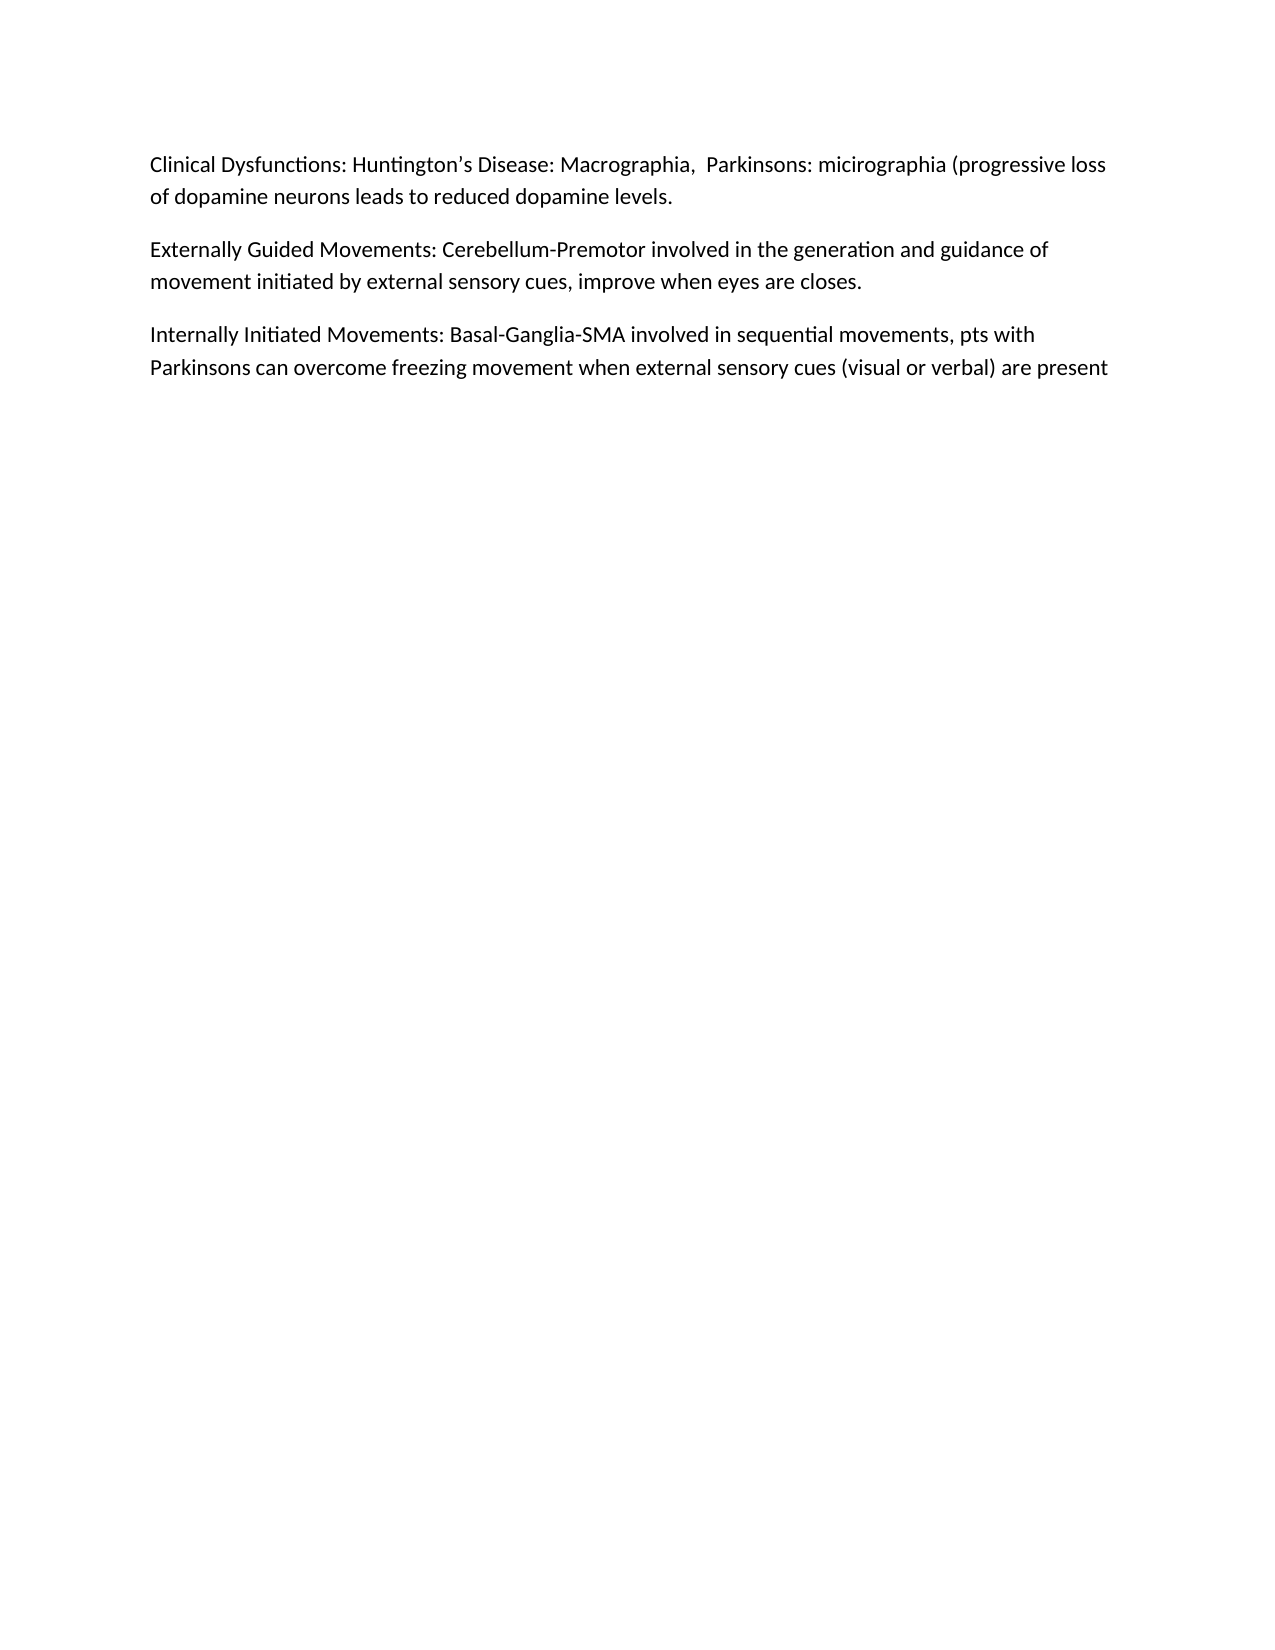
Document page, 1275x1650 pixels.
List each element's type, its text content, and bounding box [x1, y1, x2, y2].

text Clinical Dysfunctions: Huntington’s Disease: Macrographia, Parkinsons: micirographia (progressive loss of dopamine neurons leads to reduced dopamine levels. [150, 150, 1125, 210]
text Internally Initiated Movements: Basal-Ganglia-SMA involved in sequential movements, pts with Parkinsons can overcome freezing movement when external sensory cues (visual or verbal) are present [150, 320, 1125, 381]
text Externally Guided Movements: Cerebellum-Premotor involved in the generation and guidance of movement initiated by external sensory cues, improve when eyes are closes. [150, 235, 1125, 295]
